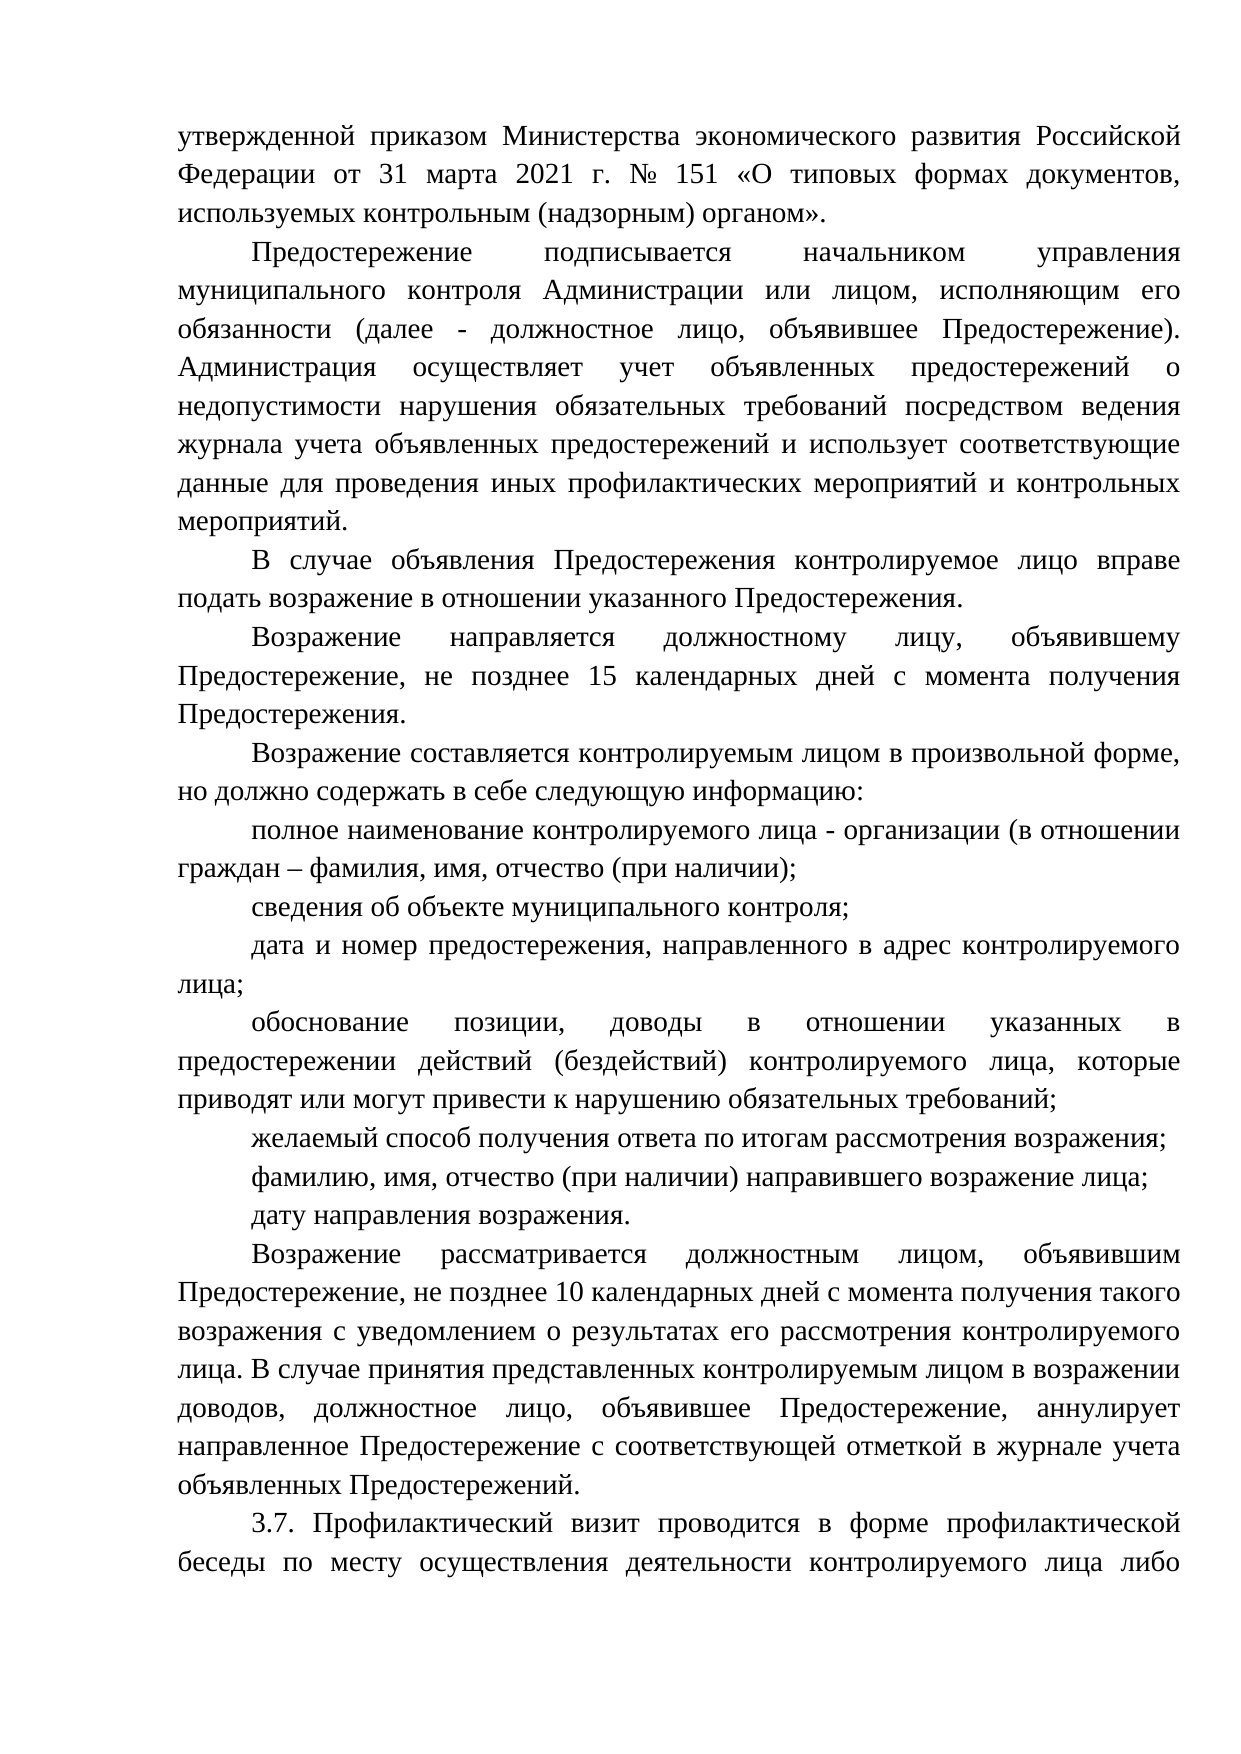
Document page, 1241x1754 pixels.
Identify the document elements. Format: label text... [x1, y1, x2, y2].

text Возражение рассматривается должностным лицом, объявившим Предостережение, не позднее 10 календарных дней с момента получения такого возражения с уведомлением о результатах его рассмотрения контролируемого лица. В случае принятия представленных контролируемым лицом в возражении доводов, должностное лицо, объявившее Предостережение, аннулирует направленное Предостережение с соответствующей отметкой в журнале учета объявленных Предостережений. [177, 1236, 1181, 1501]
text Возражение составляется контролируемым лицом в произвольной форме, но должно содержать в себе следующую информацию: [177, 735, 1181, 807]
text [177, 1506, 1181, 1578]
text полное наименование контролируемого лица - организации (в отношении граждан – фамилия, имя, отчество (при наличии); [177, 812, 1181, 884]
text В случае объявления Предостережения контролируемое лицо вправе подать возражение в отношении указанного Предостережения. [177, 542, 1181, 614]
text желаемый способ получения ответа по итогам рассмотрения возражения; [177, 1120, 1181, 1154]
text дату направления возражения. [177, 1197, 1181, 1231]
text дата и номер предостережения, направленного в адрес контролируемого лица; [177, 927, 1181, 999]
text сведения об объекте муниципального контроля; [177, 889, 1181, 922]
text Предостережение подписывается начальником управления муниципального контроля Администрации или лицом, исполняющим его обязанности (далее - должностное лицо, объявившее Предостережение). Администрация осуществляет учет объявленных предостережений о недопустимости нарушения обязательных требований посредством ведения журнала учета объявленных предостережений и использует соответствующие данные для проведения иных профилактических мероприятий и контрольных мероприятий. [177, 234, 1181, 537]
text Возражение направляется должностному лицу, объявившему Предостережение, не позднее 15 календарных дней с момента получения Предостережения. [177, 619, 1181, 730]
text фамилию, имя, отчество (при наличии) направившего возражение лица; [177, 1159, 1181, 1192]
text обоснование позиции, доводы в отношении указанных в предостережении действий (бездействий) контролируемого лица, которые приводят или могут привести к нарушению обязательных требований; [177, 1004, 1181, 1115]
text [177, 118, 1181, 229]
